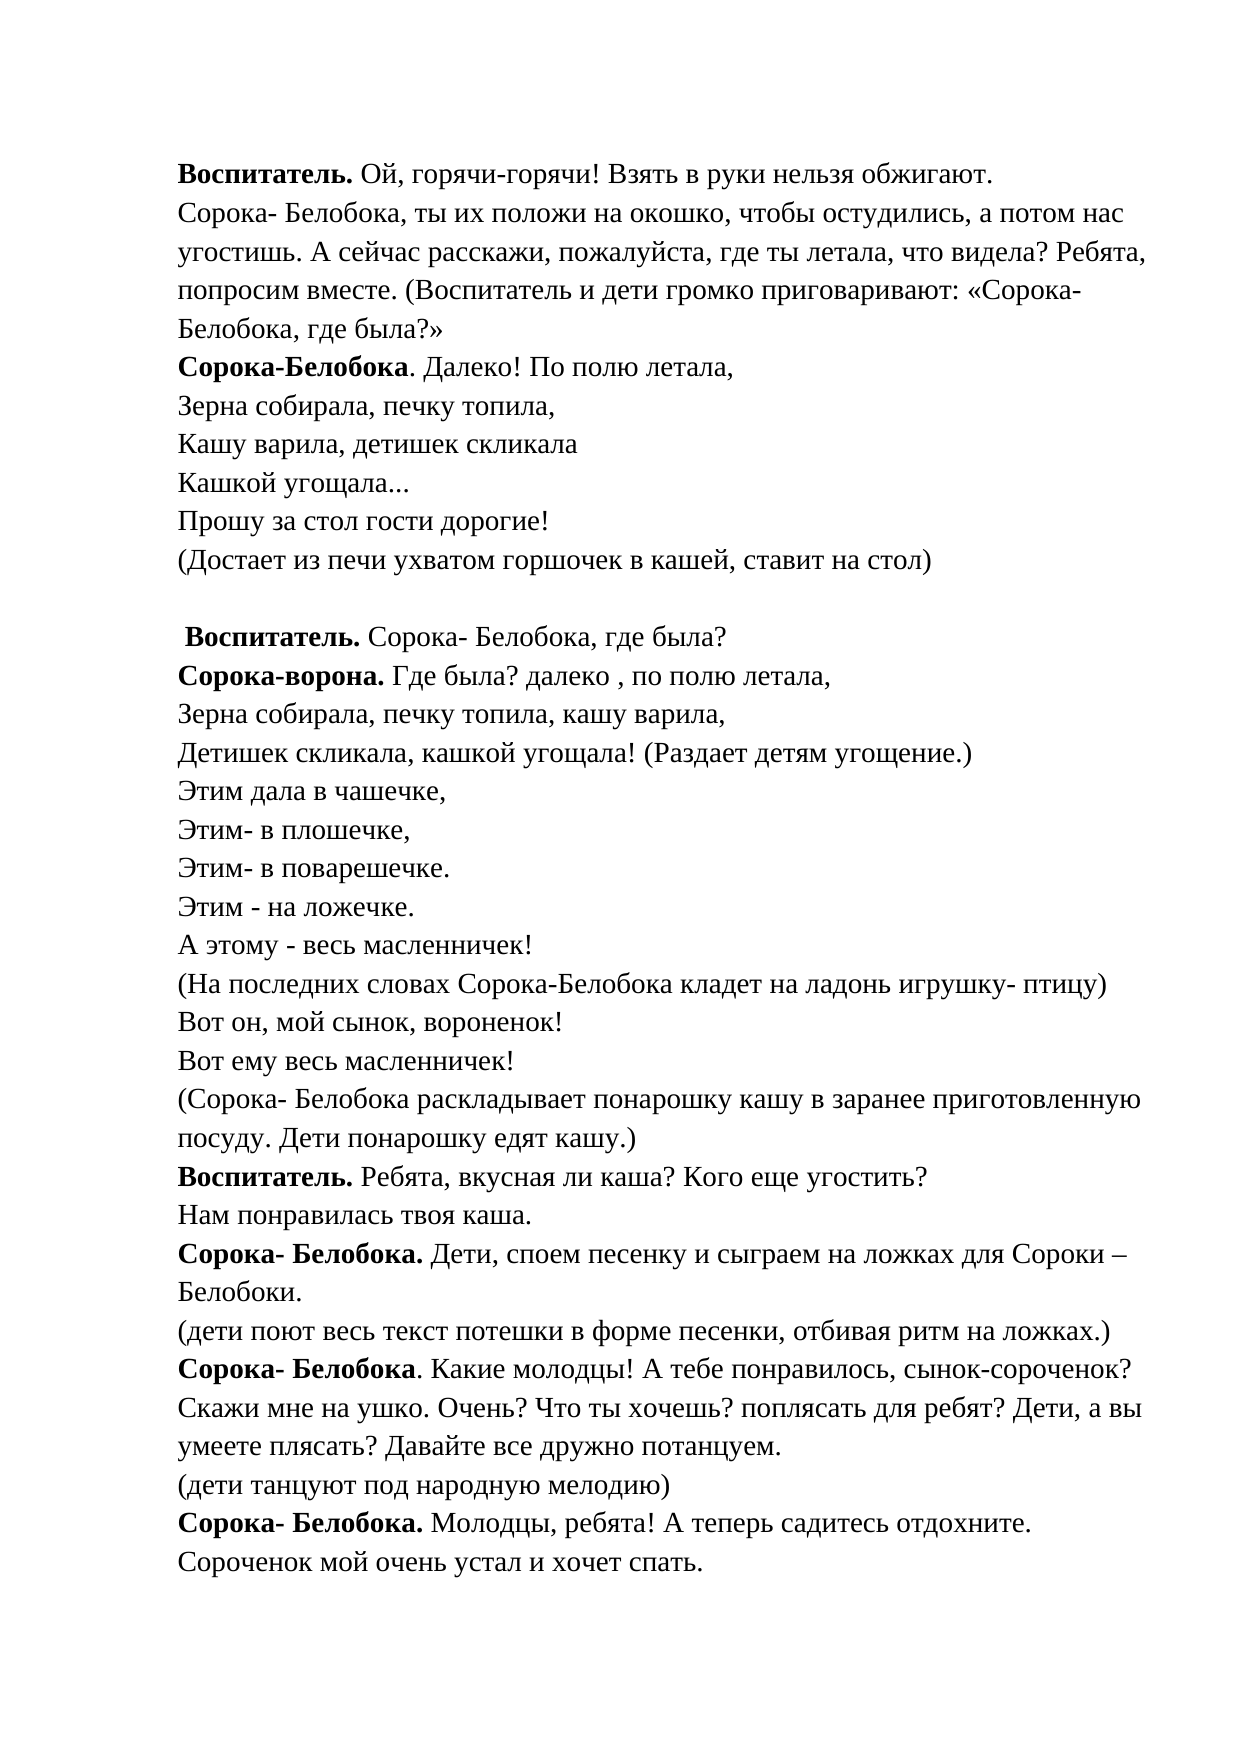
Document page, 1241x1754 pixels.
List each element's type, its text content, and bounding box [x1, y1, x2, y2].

text Сорока-Белобока. Далеко! По полю летала, Зерна собирала, печку топила, Кашу варила, детишек скликала Кашкой угощала... Прошу за стол гости дорогие! (Достает из печи ухватом горшочек в кашей, ставит на стол) [177, 349, 1152, 576]
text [177, 619, 1152, 1616]
text Воспитатель. Ой, горячи-горячи! Взять в руки нельзя обжигают. Сорока- Белобока, ты их положи на окошко, чтобы остудились, а потом нас угостишь. А сейчас расскажи, пожалуйста, где ты летала, что видела? Ребята, попросим вместе. (Воспитатель и дети громко приговаривают: «Сорока- Белобока, где была?» [177, 118, 1152, 344]
